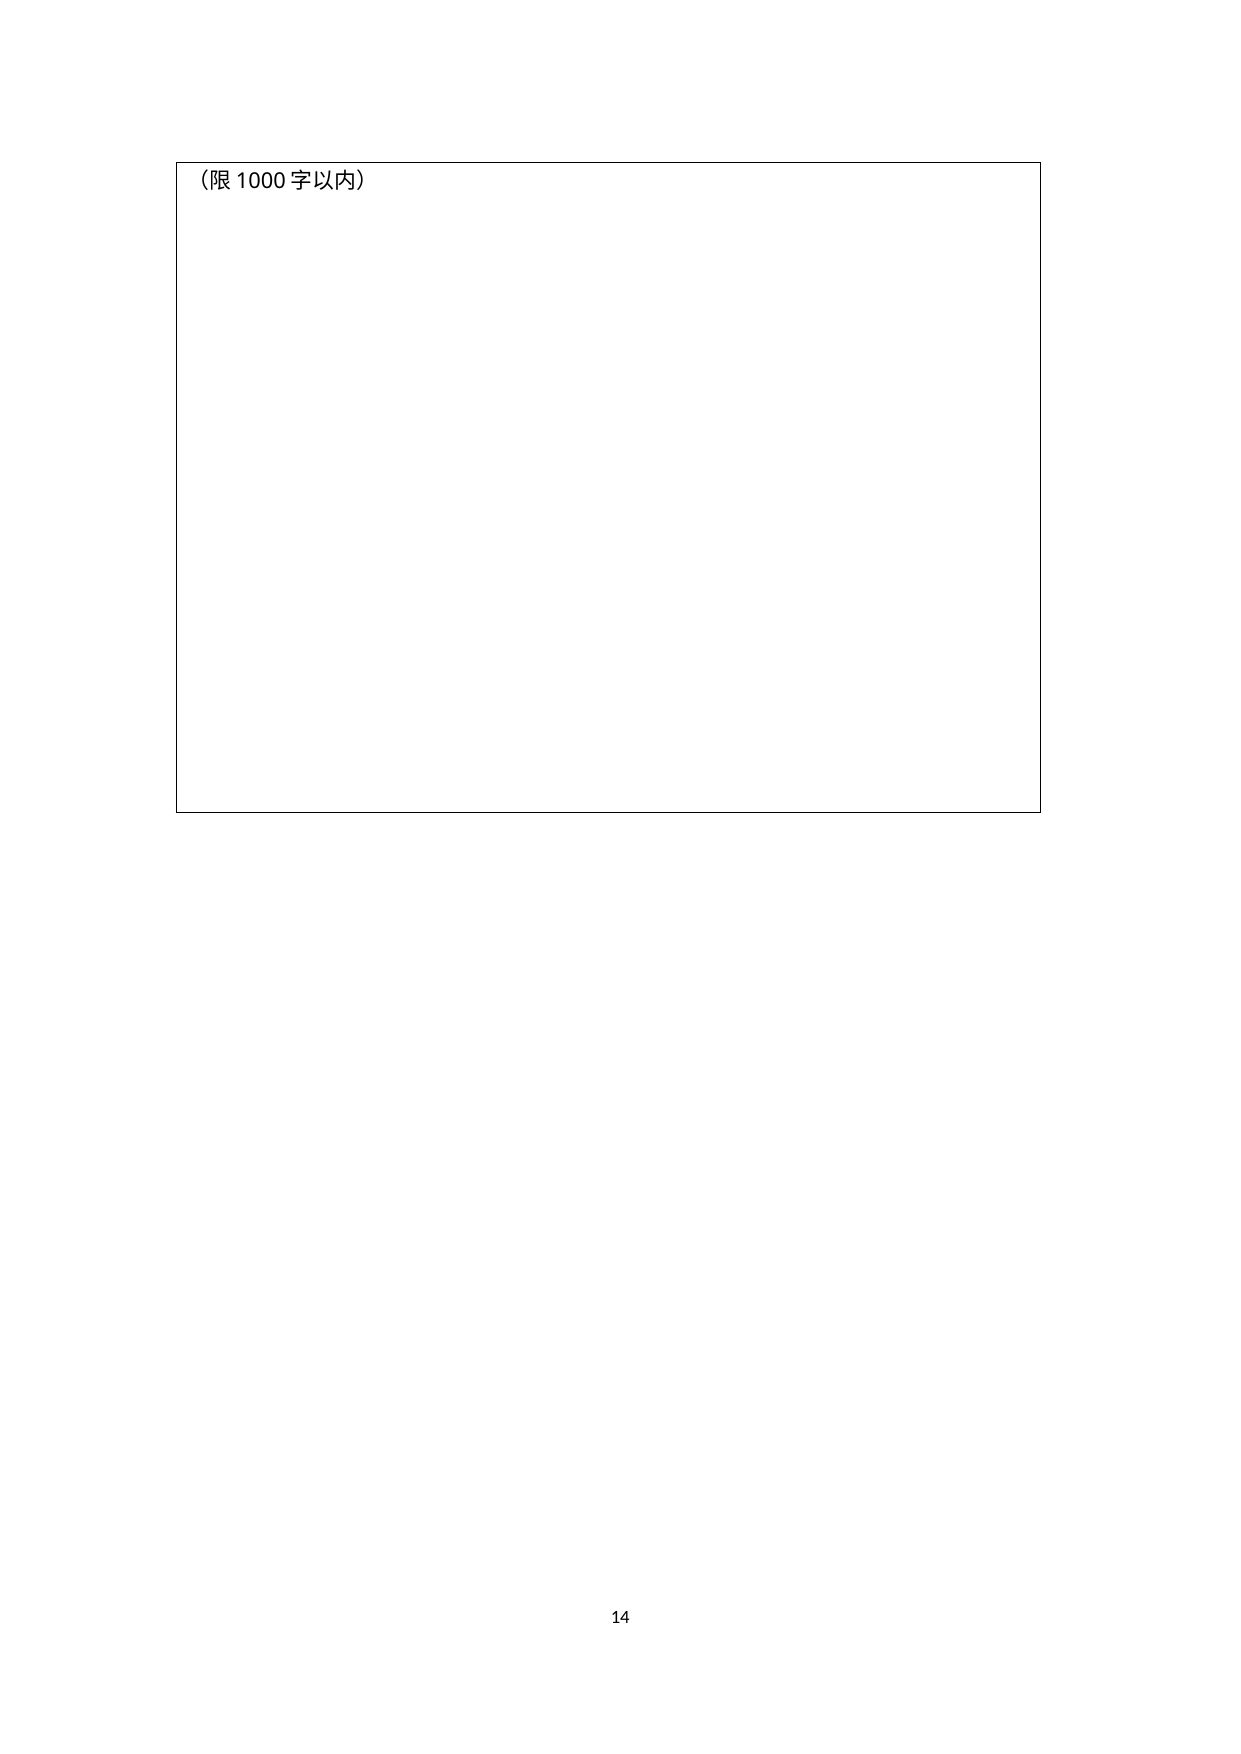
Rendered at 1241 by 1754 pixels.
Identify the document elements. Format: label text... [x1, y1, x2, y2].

table_header （限1000字以内） [177, 163, 1040, 812]
